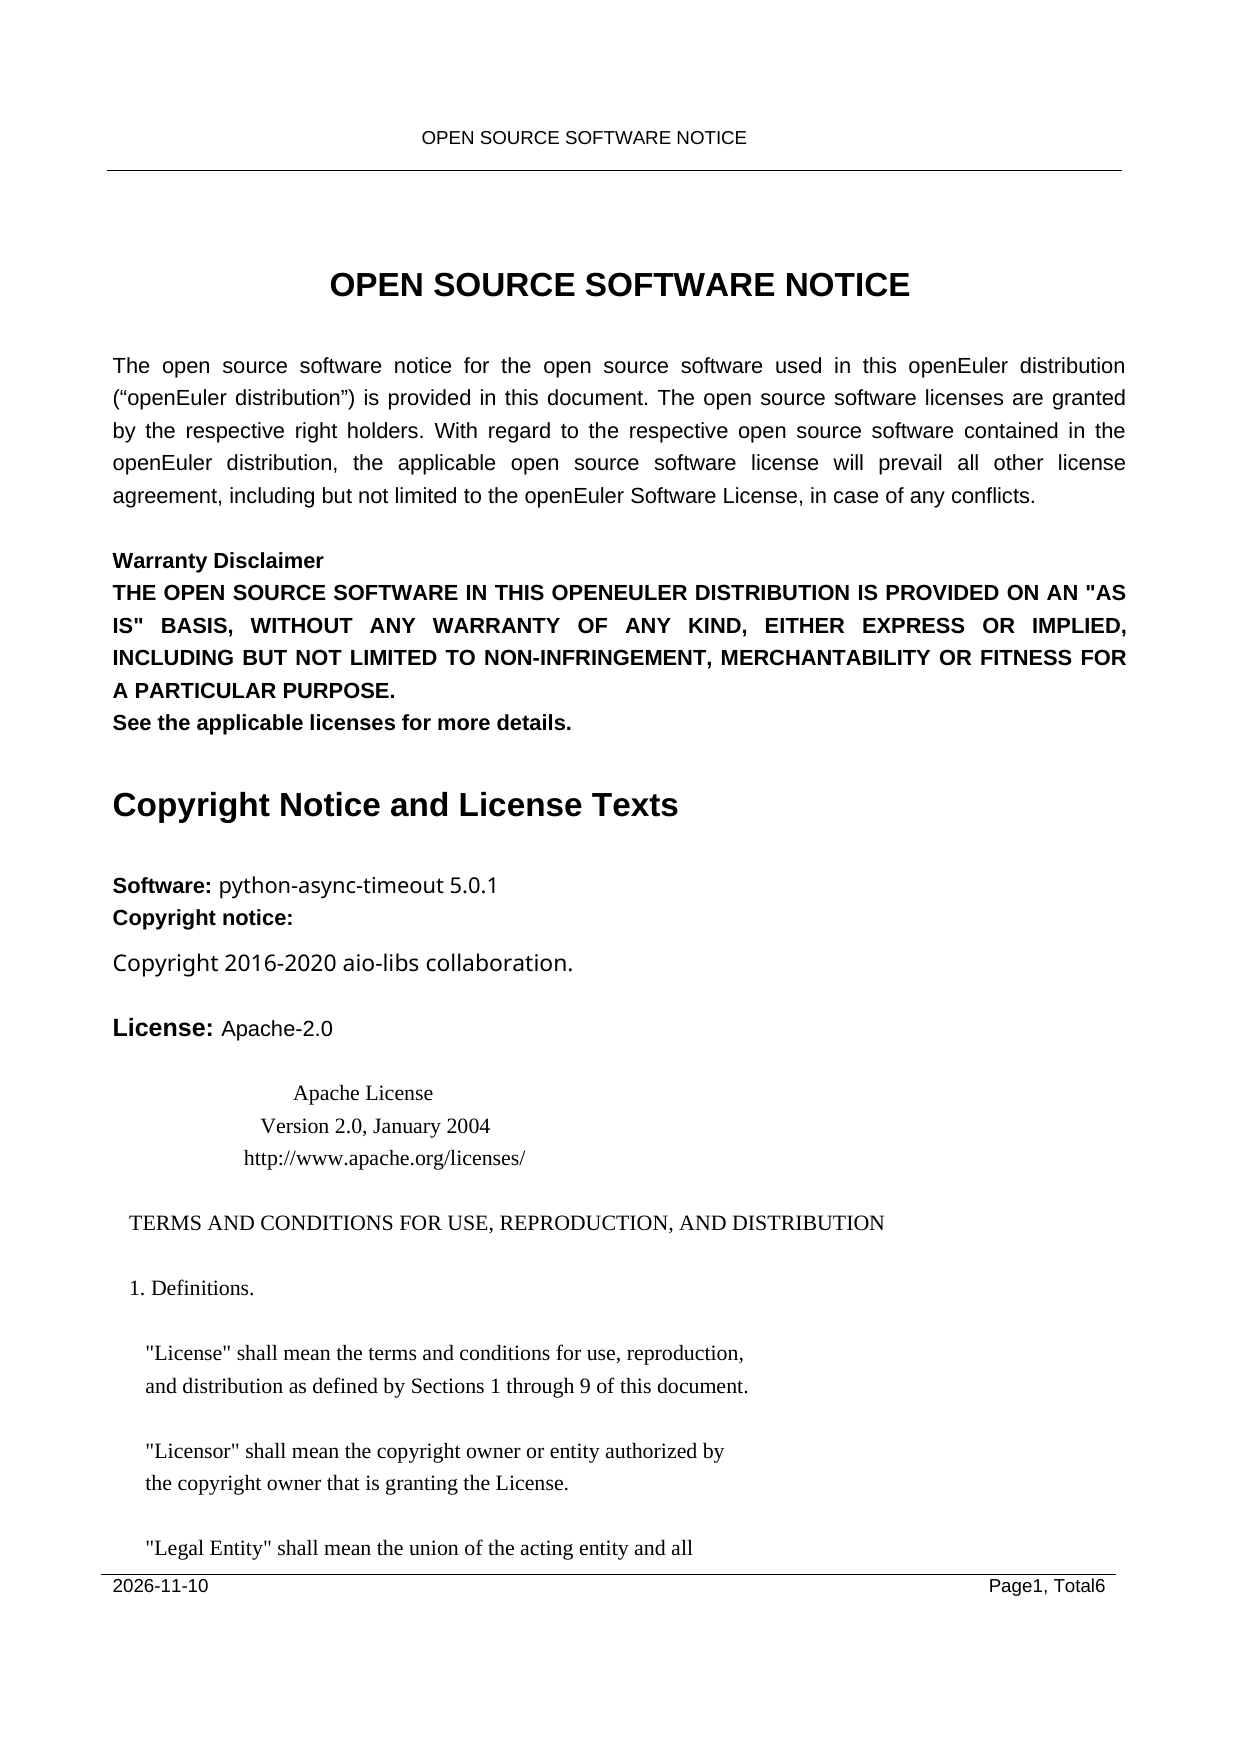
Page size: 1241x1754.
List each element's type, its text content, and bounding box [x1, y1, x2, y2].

text THE OPEN SOURCE SOFTWARE IN THIS OPENEULER DISTRIBUTION IS PROVIDED ON AN "AS IS" BASIS, WITHOUT ANY WARRANTY OF ANY KIND, EITHER EXPRESS OR IMPLIED, INCLUDING BUT NOT LIMITED TO NON-INFRINGEMENT, MERCHANTABILITY OR FITNESS FOR A PARTICULAR PURPOSE. See the applicable licenses for more details. [112, 576, 1128, 739]
text License: Apache-2.0 [112, 1012, 1128, 1044]
text Copyright notice: [112, 901, 1128, 934]
title Software: python-async-timeout 5.0.1 [112, 869, 1128, 901]
text The open source software notice for the open source software used in this openEuler distribution (“openEuler distribution”) is provided in this document. The open source software licenses are granted by the respective right holders. With regard to the respective open source software contained in the openEuler distribution, the applicable open source software license will prevail all other license agreement, including but not limited to the openEuler Software License, in case of any conflicts. [112, 349, 1128, 511]
text OPEN SOURCE SOFTWARE NOTICE [112, 251, 1128, 316]
text Warranty Disclaimer [112, 544, 1128, 576]
text Copyright Notice and License Texts [112, 771, 1128, 836]
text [112, 1044, 1128, 1564]
text Copyright 2016-2020 aio-libs collaboration. [112, 947, 1128, 1012]
